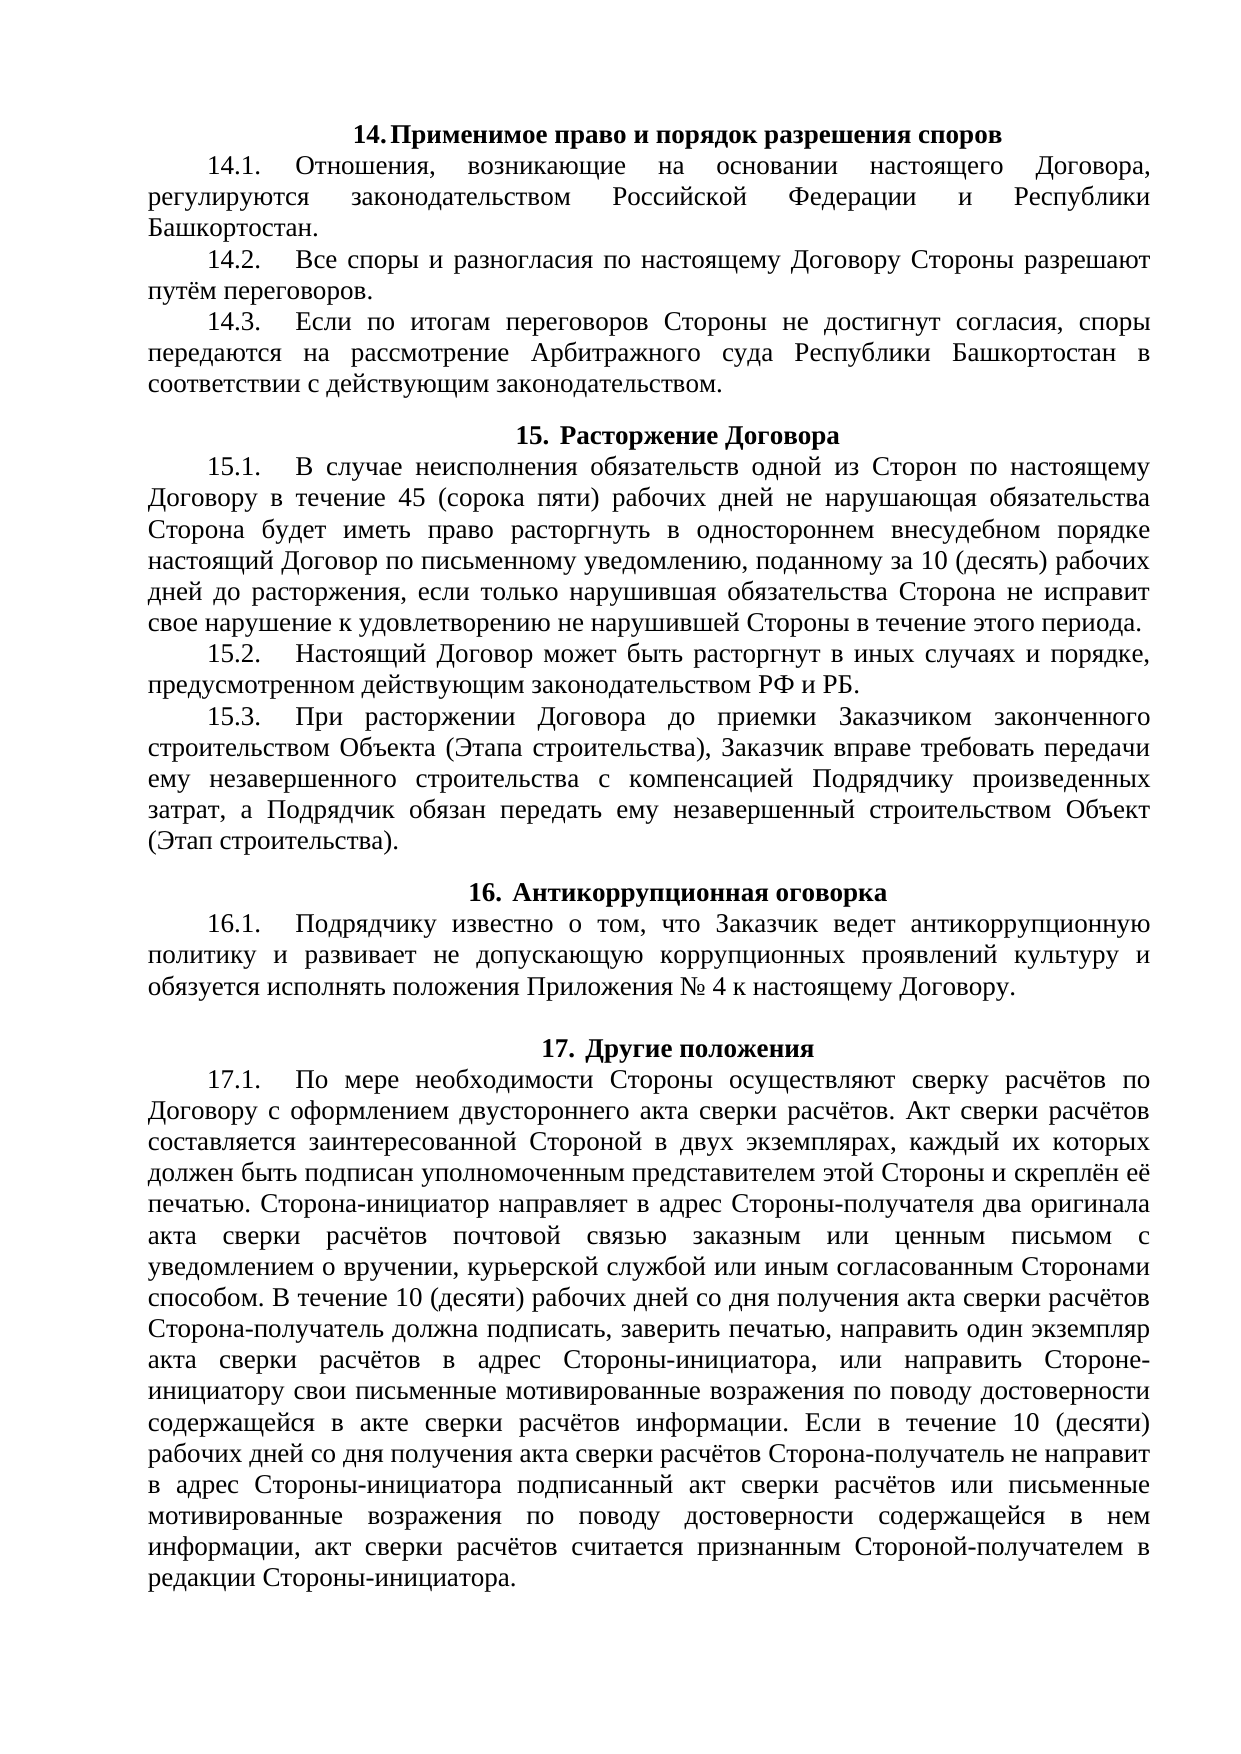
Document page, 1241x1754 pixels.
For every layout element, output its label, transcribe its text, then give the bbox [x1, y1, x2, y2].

list Применимое право и порядок разрешения споров [204, 118, 1152, 149]
list Отношения, возникающие на основании настоящего Договора, регулируются законодательством Российской Федерации и Республики Башкортостан. [148, 149, 1152, 243]
list Настоящий Договор может быть расторгнут в иных случаях и порядке, предусмотренном действующим законодательством РФ и РБ. [148, 637, 1152, 699]
list Подрядчику известно о том, что Заказчик ведет антикоррупционную политику и развивает не допускающую коррупционных проявлений культуру и обязуется исполнять положения Приложения № 4 к настоящему Договору. [148, 907, 1152, 1001]
list Расторжение Договора [204, 419, 1152, 450]
list При расторжении Договора до приемки Заказчиком законченного строительством Объекта (Этапа строительства), Заказчик вправе требовать передачи ему незавершенного строительства с компенсацией Подрядчику произведенных затрат, а Подрядчик обязан передать ему незавершенный строительством Объект (Этап строительства). [148, 699, 1152, 855]
list В случае неисполнения обязательств одной из Сторон по настоящему Договору в течение 45 (сорока пяти) рабочих дней не нарушающая обязательства Сторона будет иметь право расторгнуть в одностороннем внесудебном порядке настоящий Договор по письменному уведомлению, поданному за 10 (десять) рабочих дней до расторжения, если только нарушившая обязательства Сторона не исправит свое нарушение к удовлетворению не нарушившей Стороны в течение этого периода. [148, 450, 1152, 637]
list Антикоррупционная оговорка [204, 876, 1152, 907]
list По мере необходимости Стороны осуществляют сверку расчётов по Договору с оформлением двустороннего акта сверки расчётов. Акт сверки расчётов составляется заинтересованной Стороной в двух экземплярах, каждый их которых должен быть подписан уполномоченным представителем этой Стороны и скреплён её печатью. Сторона-инициатор направляет в адрес Стороны-получателя два оригинала акта сверки расчётов почтовой связью заказным или ценным письмом с уведомлением о вручении, курьерской службой или иным согласованным Сторонами способом. В течение 10 (десяти) рабочих дней со дня получения акта сверки расчётов Сторона-получатель должна подписать, заверить печатью, направить один экземпляр акта сверки расчётов в адрес Стороны-инициатора, или направить Стороне-инициатору свои письменные мотивированные возражения по поводу достоверности содержащейся в акте сверки расчётов информации. Если в течение 10 (десяти) рабочих дней со дня получения акта сверки расчётов Сторона-получатель не направит в адрес Стороны-инициатора подписанный акт сверки расчётов или письменные мотивированные возражения по поводу достоверности содержащейся в нем информации, акт сверки расчётов считается признанным Стороной-получателем в редакции Стороны-инициатора. [148, 1063, 1152, 1592]
list Другие положения [204, 1032, 1152, 1063]
list Если по итогам переговоров Стороны не достигнут согласия, споры передаются на рассмотрение Арбитражного суда Республики Башкортостан в соответствии с действующим законодательством. [148, 305, 1152, 398]
list Все споры и разногласия по настоящему Договору Стороны разрешают путём переговоров. [148, 243, 1152, 305]
